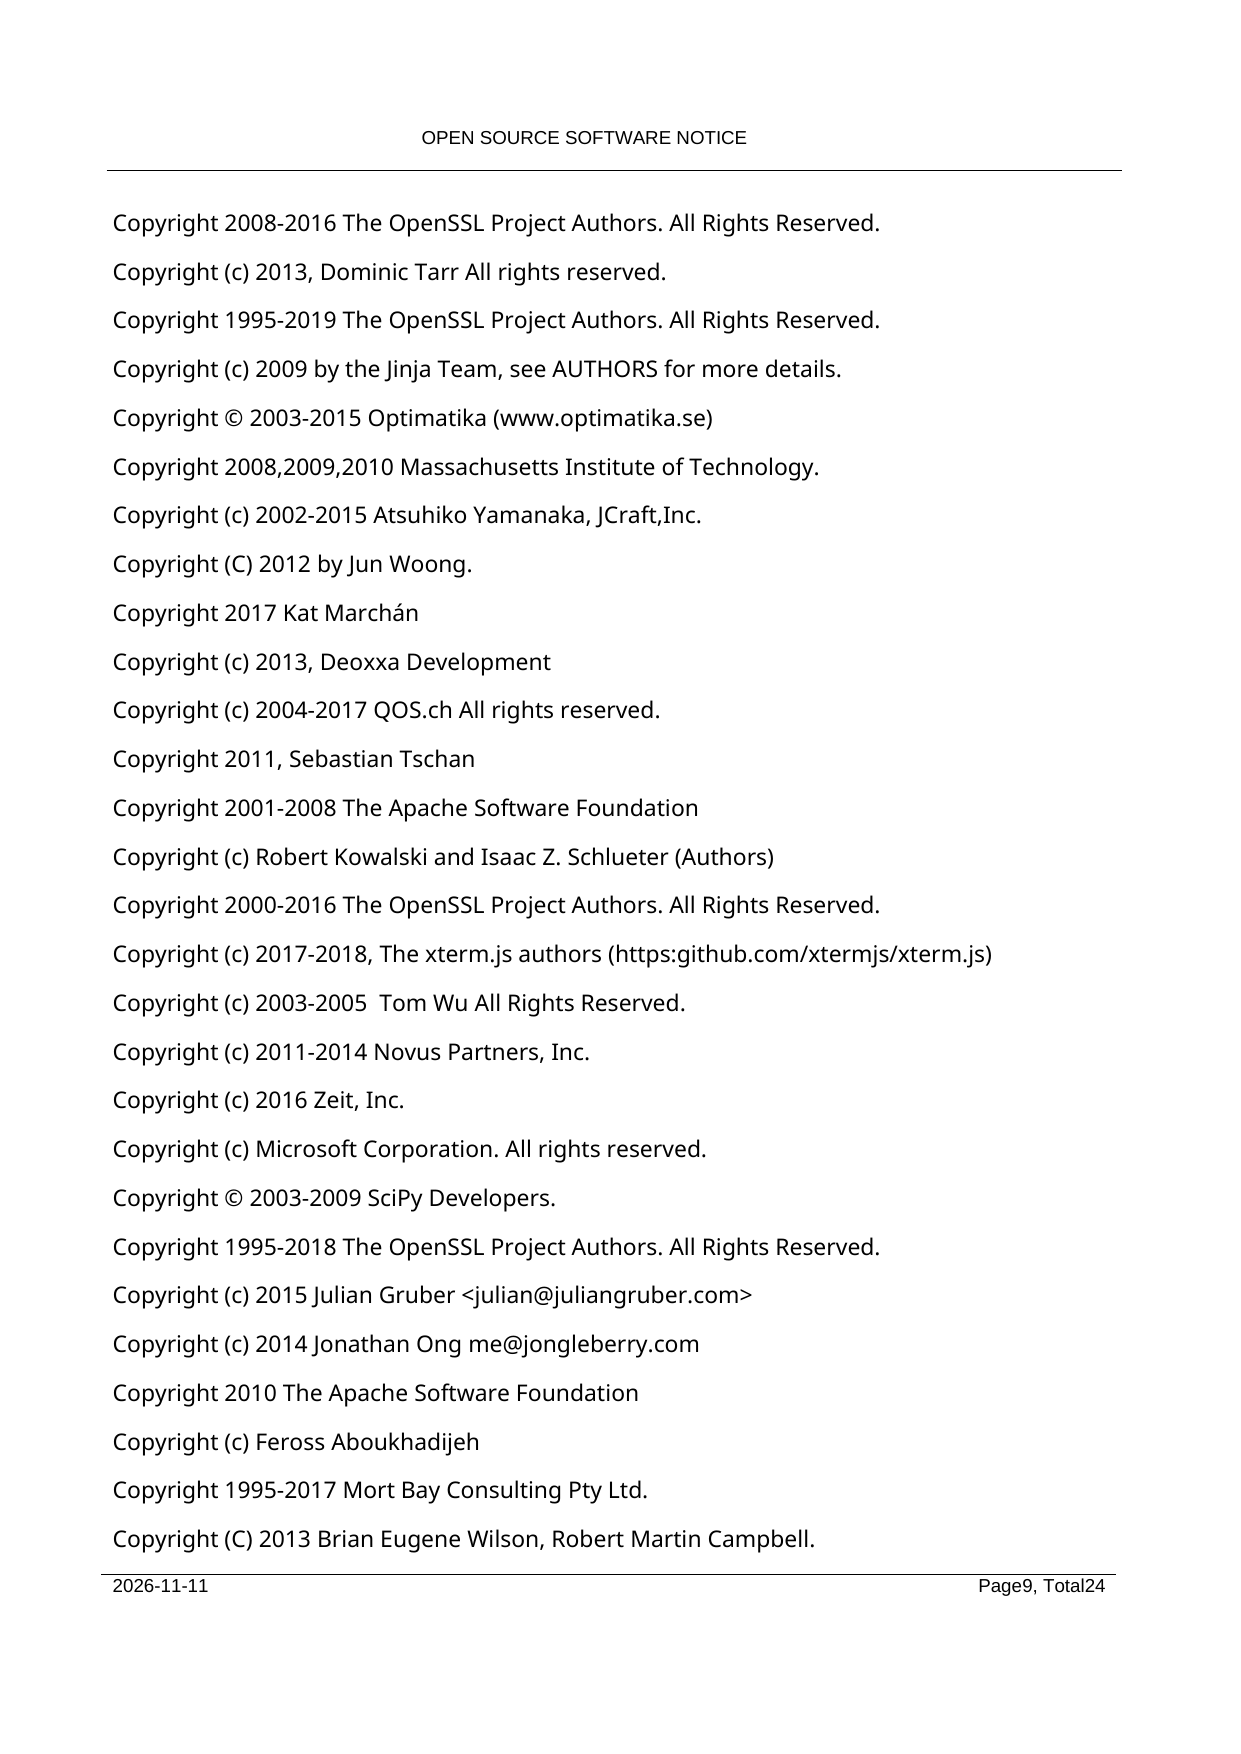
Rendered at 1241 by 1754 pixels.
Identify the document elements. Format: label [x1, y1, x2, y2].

text [112, 206, 1128, 1555]
